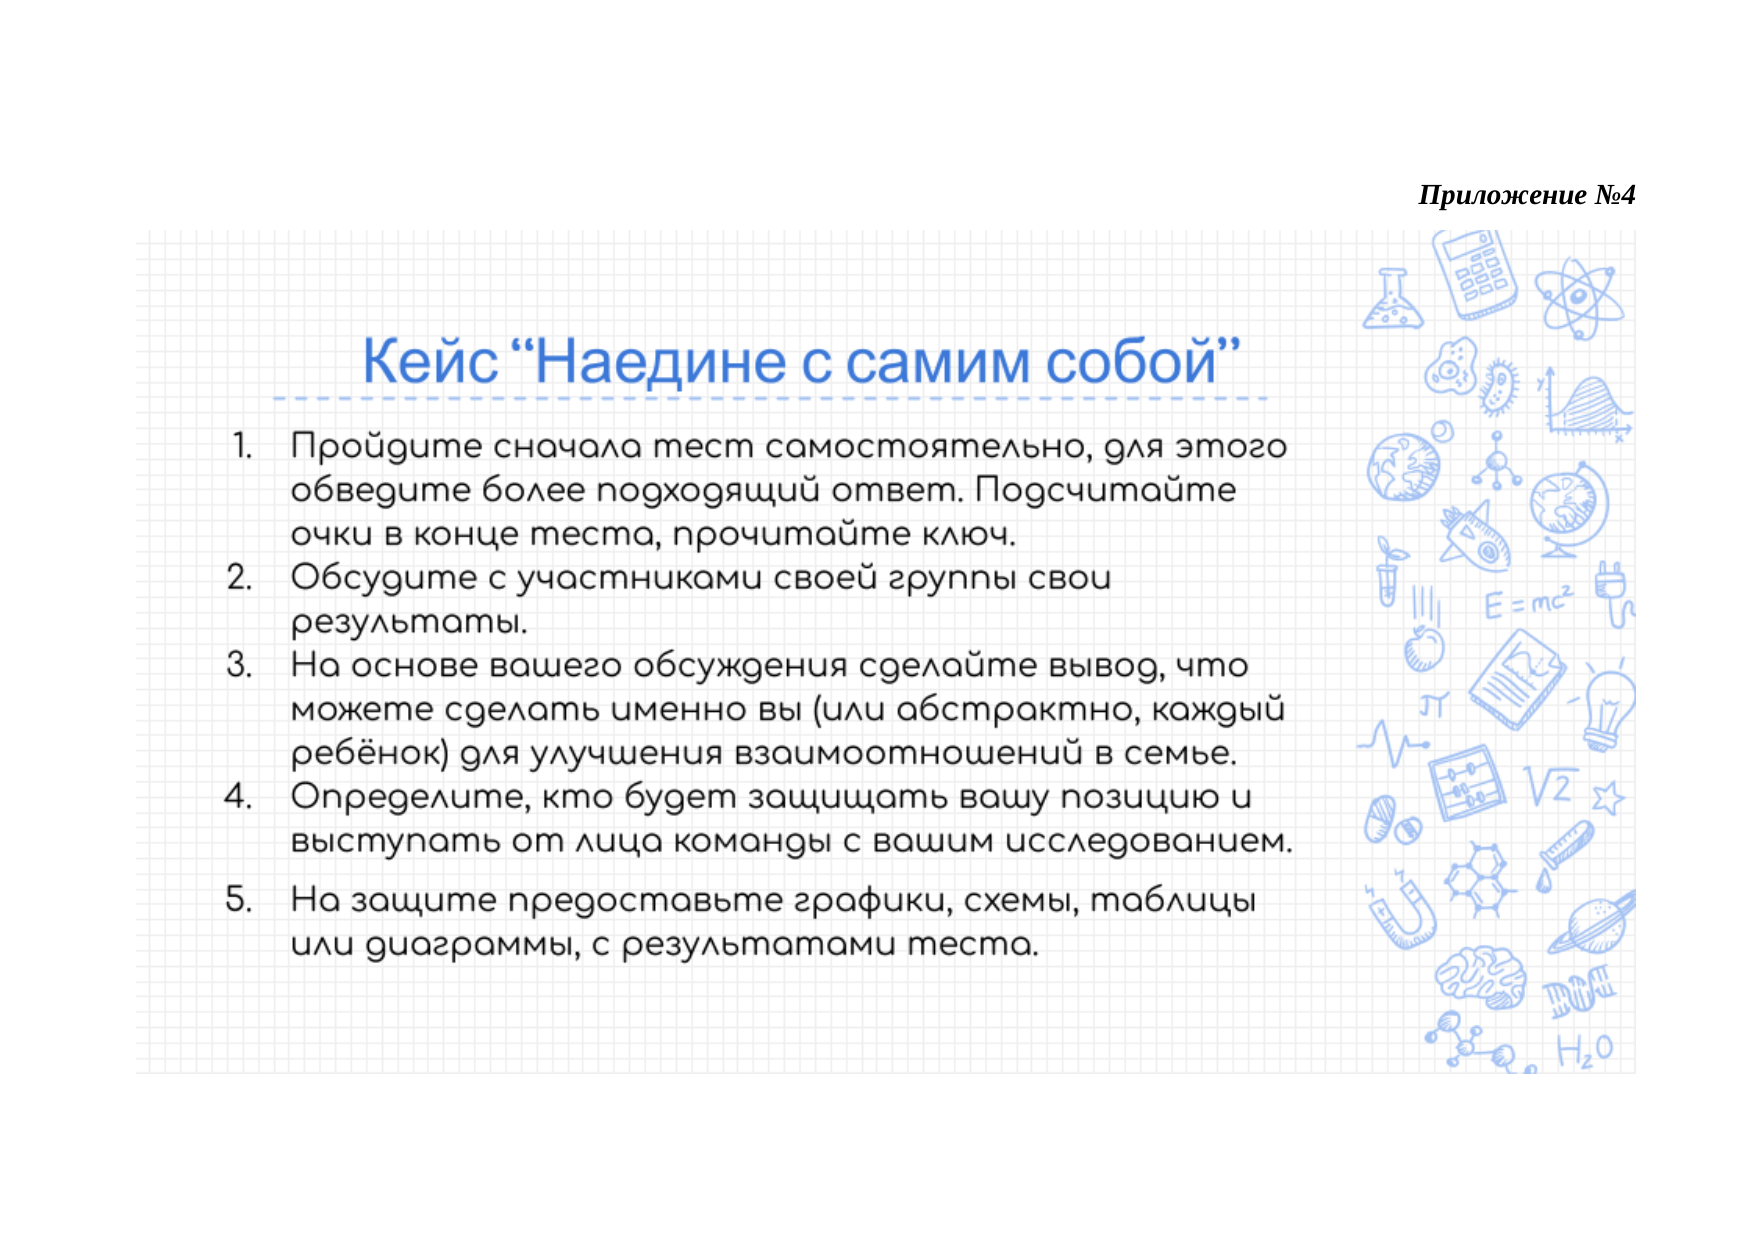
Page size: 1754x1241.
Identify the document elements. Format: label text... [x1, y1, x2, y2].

picture [136, 230, 1636, 1074]
text Приложение №4 [118, 177, 1636, 211]
